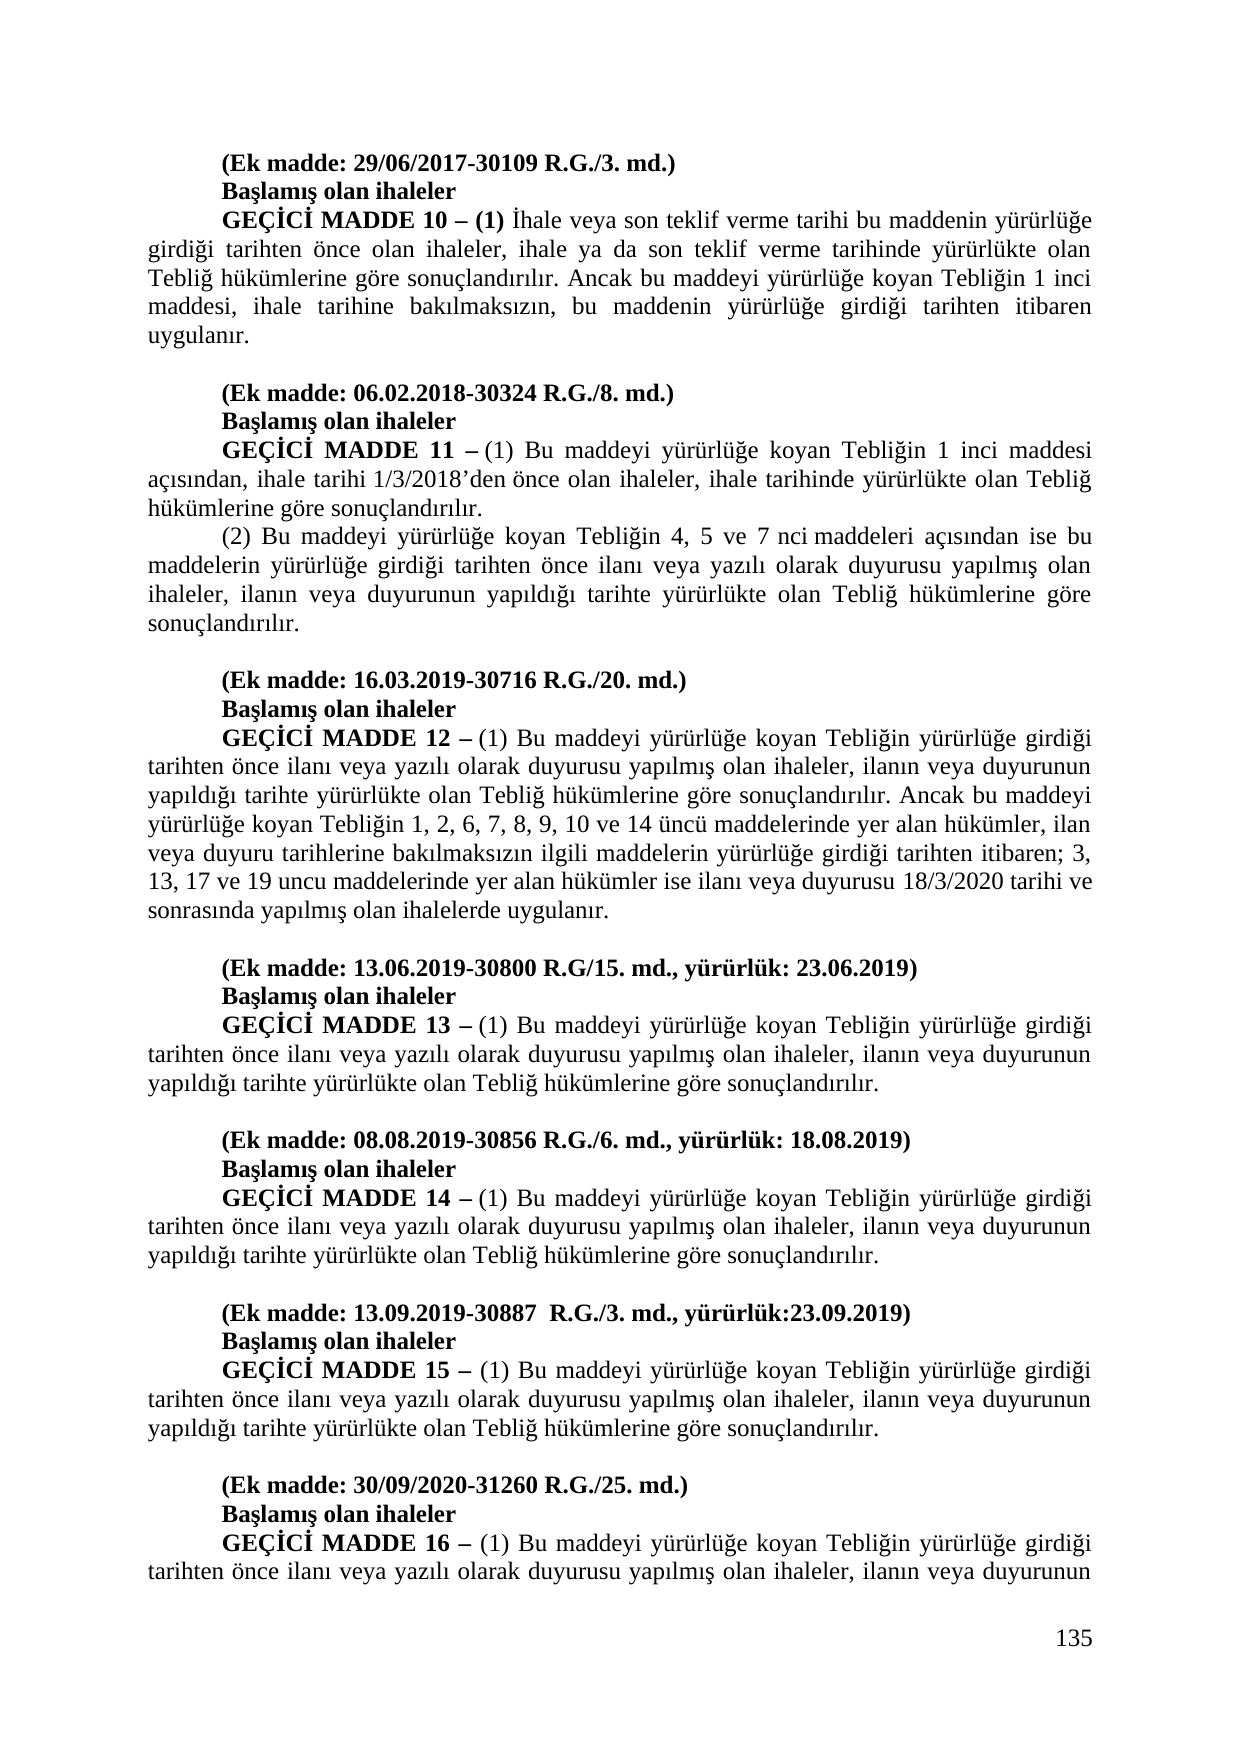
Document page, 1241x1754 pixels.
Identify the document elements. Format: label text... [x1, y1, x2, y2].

subtitle (Ek madde: 08.08.2019-30856 R.G./6. md., yürürlük: 18.08.2019) [148, 1125, 1092, 1154]
subtitle (Ek madde: 29/06/2017-30109 R.G./3. md.) [148, 148, 1092, 176]
text GEÇİCİ MADDE 13 – (1) Bu maddeyi yürürlüğe koyan Tebliğin yürürlüğe girdiği tarihten önce ilanı veya yazılı olarak duyurusu yapılmış olan ihaleler, ilanın veya duyurunun yapıldığı tarihte yürürlükte olan Tebliğ hükümlerine göre sonuçlandırılır. [148, 1010, 1092, 1096]
subtitle Başlamış olan ihaleler [148, 1499, 1092, 1528]
text GEÇİCİ MADDE 10 – (1) İhale veya son teklif verme tarihi bu maddenin yürürlüğe girdiği tarihten önce olan ihaleler, ihale ya da son teklif verme tarihinde yürürlükte olan Tebliğ hükümlerine göre sonuçlandırılır. Ancak bu maddeyi yürürlüğe koyan Tebliğin 1 inci maddesi, ihale tarihine bakılmaksızın, bu maddenin yürürlüğe girdiği tarihten itibaren uygulanır. [148, 205, 1092, 349]
text GEÇİCİ MADDE 14 – (1) Bu maddeyi yürürlüğe koyan Tebliğin yürürlüğe girdiği tarihten önce ilanı veya yazılı olarak duyurusu yapılmış olan ihaleler, ilanın veya duyurunun yapıldığı tarihte yürürlükte olan Tebliğ hükümlerine göre sonuçlandırılır. [148, 1183, 1092, 1269]
text GEÇİCİ MADDE 11 – (1) Bu maddeyi yürürlüğe koyan Tebliğin 1 inci maddesi açısından, ihale tarihi 1/3/2018’den önce olan ihaleler, ihale tarihinde yürürlükte olan Tebliğ hükümlerine göre sonuçlandırılır. [148, 435, 1092, 521]
subtitle Başlamış olan ihaleler [148, 1154, 1092, 1183]
text GEÇİCİ MADDE 15 – (1) Bu maddeyi yürürlüğe koyan Tebliğin yürürlüğe girdiği tarihten önce ilanı veya yazılı olarak duyurusu yapılmış olan ihaleler, ilanın veya duyurunun yapıldığı tarihte yürürlükte olan Tebliğ hükümlerine göre sonuçlandırılır. [148, 1355, 1092, 1441]
subtitle Başlamış olan ihaleler [148, 176, 1092, 205]
text (2) Bu maddeyi yürürlüğe koyan Tebliğin 4, 5 ve 7 nci maddeleri açısından ise bu maddelerin yürürlüğe girdiği tarihten önce ilanı veya yazılı olarak duyurusu yapılmış olan ihaleler, ilanın veya duyurunun yapıldığı tarihte yürürlükte olan Tebliğ hükümlerine göre sonuçlandırılır. [148, 521, 1092, 636]
subtitle Başlamış olan ihaleler [148, 406, 1092, 435]
subtitle (Ek madde: 06.02.2018-30324 R.G./8. md.) [148, 378, 1092, 406]
subtitle Başlamış olan ihaleler [148, 694, 1092, 723]
subtitle (Ek madde: 13.09.2019-30887 R.G./3. md., yürürlük:23.09.2019) [148, 1298, 1092, 1326]
subtitle Başlamış olan ihaleler [148, 1326, 1092, 1355]
subtitle (Ek madde: 13.06.2019-30800 R.G/15. md., yürürlük: 23.06.2019) [148, 953, 1092, 981]
subtitle (Ek madde: 30/09/2020-31260 R.G./25. md.) [148, 1470, 1092, 1499]
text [148, 1528, 1092, 1585]
subtitle (Ek madde: 16.03.2019-30716 R.G./20. md.) [148, 665, 1092, 694]
text GEÇİCİ MADDE 12 – (1) Bu maddeyi yürürlüğe koyan Tebliğin yürürlüğe girdiği tarihten önce ilanı veya yazılı olarak duyurusu yapılmış olan ihaleler, ilanın veya duyurunun yapıldığı tarihte yürürlükte olan Tebliğ hükümlerine göre sonuçlandırılır. Ancak bu maddeyi yürürlüğe koyan Tebliğin 1, 2, 6, 7, 8, 9, 10 ve 14 üncü maddelerinde yer alan hükümler, ilan veya duyuru tarihlerine bakılmaksızın ilgili maddelerin yürürlüğe girdiği tarihten itibaren; 3, 13, 17 ve 19 uncu maddelerinde yer alan hükümler ise ilanı veya duyurusu 18/3/2020 tarihi ve sonrasında yapılmış olan ihalelerde uygulanır. [148, 723, 1092, 924]
subtitle Başlamış olan ihaleler [148, 981, 1092, 1010]
